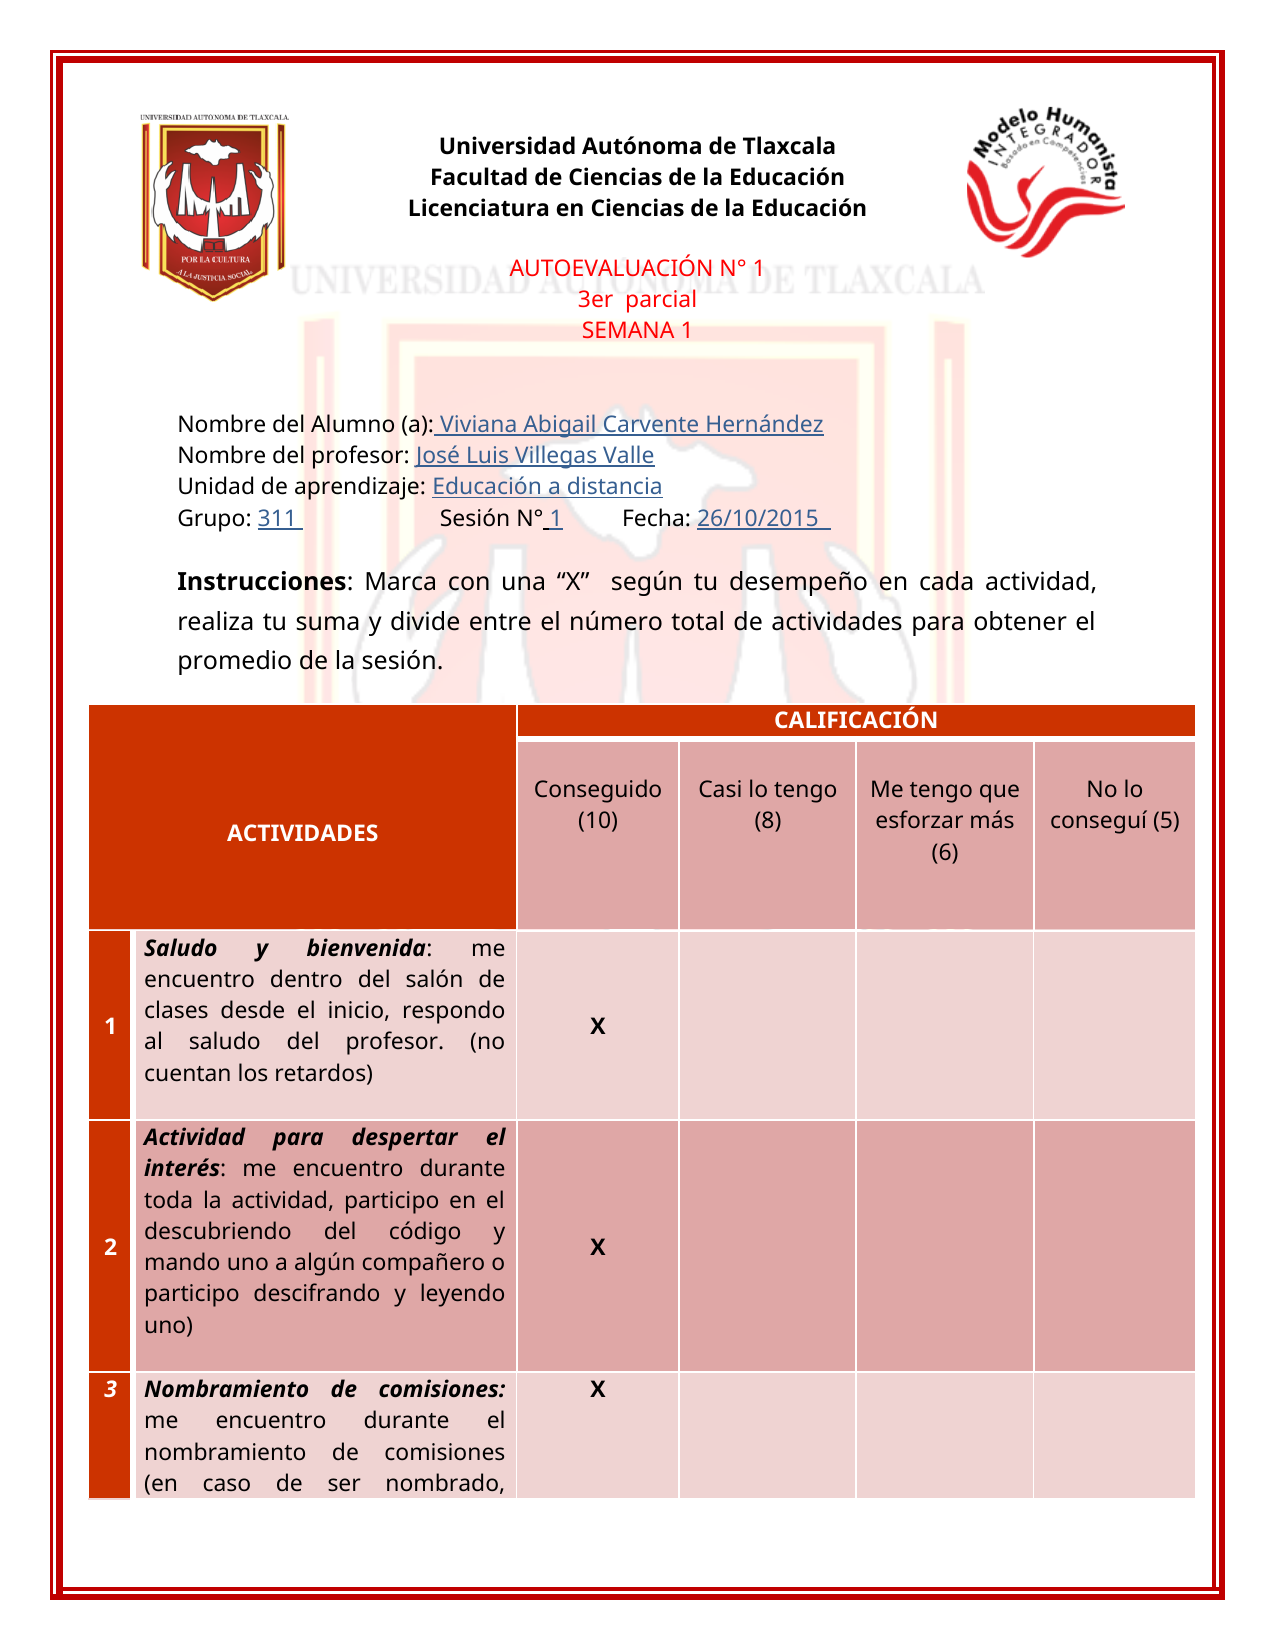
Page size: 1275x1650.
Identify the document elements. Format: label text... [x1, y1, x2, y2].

text Nombre del profesor: José Luis Villegas Valle [177, 439, 1098, 470]
text Grupo: 311 Sesión N° 1 Fecha: 26/10/2015 [177, 502, 1098, 533]
table_cell Saludo y bienvenida: me encuentro dentro del salón de clases desde el inicio, respondo al saludo del profesor. (no cuentan los retardos) [136, 931, 516, 1119]
table_cell X [518, 1121, 678, 1371]
table_cell X [517, 1373, 678, 1498]
table_cell [857, 1373, 1033, 1498]
table_cell [857, 932, 1033, 1119]
table_cell 3 [89, 1373, 130, 1498]
table_cell [857, 1121, 1033, 1371]
text Unidad de aprendizaje: Educación a distancia [177, 470, 1098, 502]
table_cell 2 [89, 1121, 130, 1371]
text Facultad de Ciencias de la Educación [177, 161, 1098, 192]
table_cell [680, 1121, 855, 1371]
table_cell X [517, 932, 678, 1119]
table_cell [1035, 1121, 1195, 1371]
text SEMANA 1 [177, 314, 1098, 345]
text AUTOEVALUACIÓN N° 1 [177, 252, 1098, 283]
text Nombre del Alumno (a): Viviana Abigail Carvente Hernández [177, 408, 1098, 439]
text Instrucciones: Marca con una “X” según tu desempeño en cada actividad, realiza tu suma y divide entre el número total de actividades para obtener el promedio de la sesión. [177, 564, 1098, 676]
table_cell Me tengo que esforzar más (6) [857, 742, 1033, 929]
picture [967, 102, 1125, 267]
table_cell [680, 932, 855, 1119]
picture [140, 114, 289, 302]
table_header CALIFICACIÓN [518, 705, 1195, 736]
table_cell No lo conseguí (5) [1035, 742, 1195, 929]
table_header ACTIVIDADES [89, 705, 516, 929]
text Licenciatura en Ciencias de la Educación [177, 192, 1098, 223]
table_cell 1 [89, 931, 130, 1119]
table_cell [680, 1373, 855, 1498]
table_cell [1034, 1373, 1195, 1498]
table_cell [136, 1373, 516, 1498]
table_cell Conseguido (10) [518, 742, 678, 929]
table_cell Actividad para despertar el interés: me encuentro durante toda la actividad, participo en el descubriendo del código y mando uno a algún compañero o participo descifrando y leyendo uno) [136, 1121, 516, 1371]
table_cell Casi lo tengo (8) [680, 742, 855, 929]
text Universidad Autónoma de Tlaxcala [177, 130, 1098, 161]
text 3er parcial [177, 283, 1098, 314]
table_cell [1034, 932, 1195, 1119]
